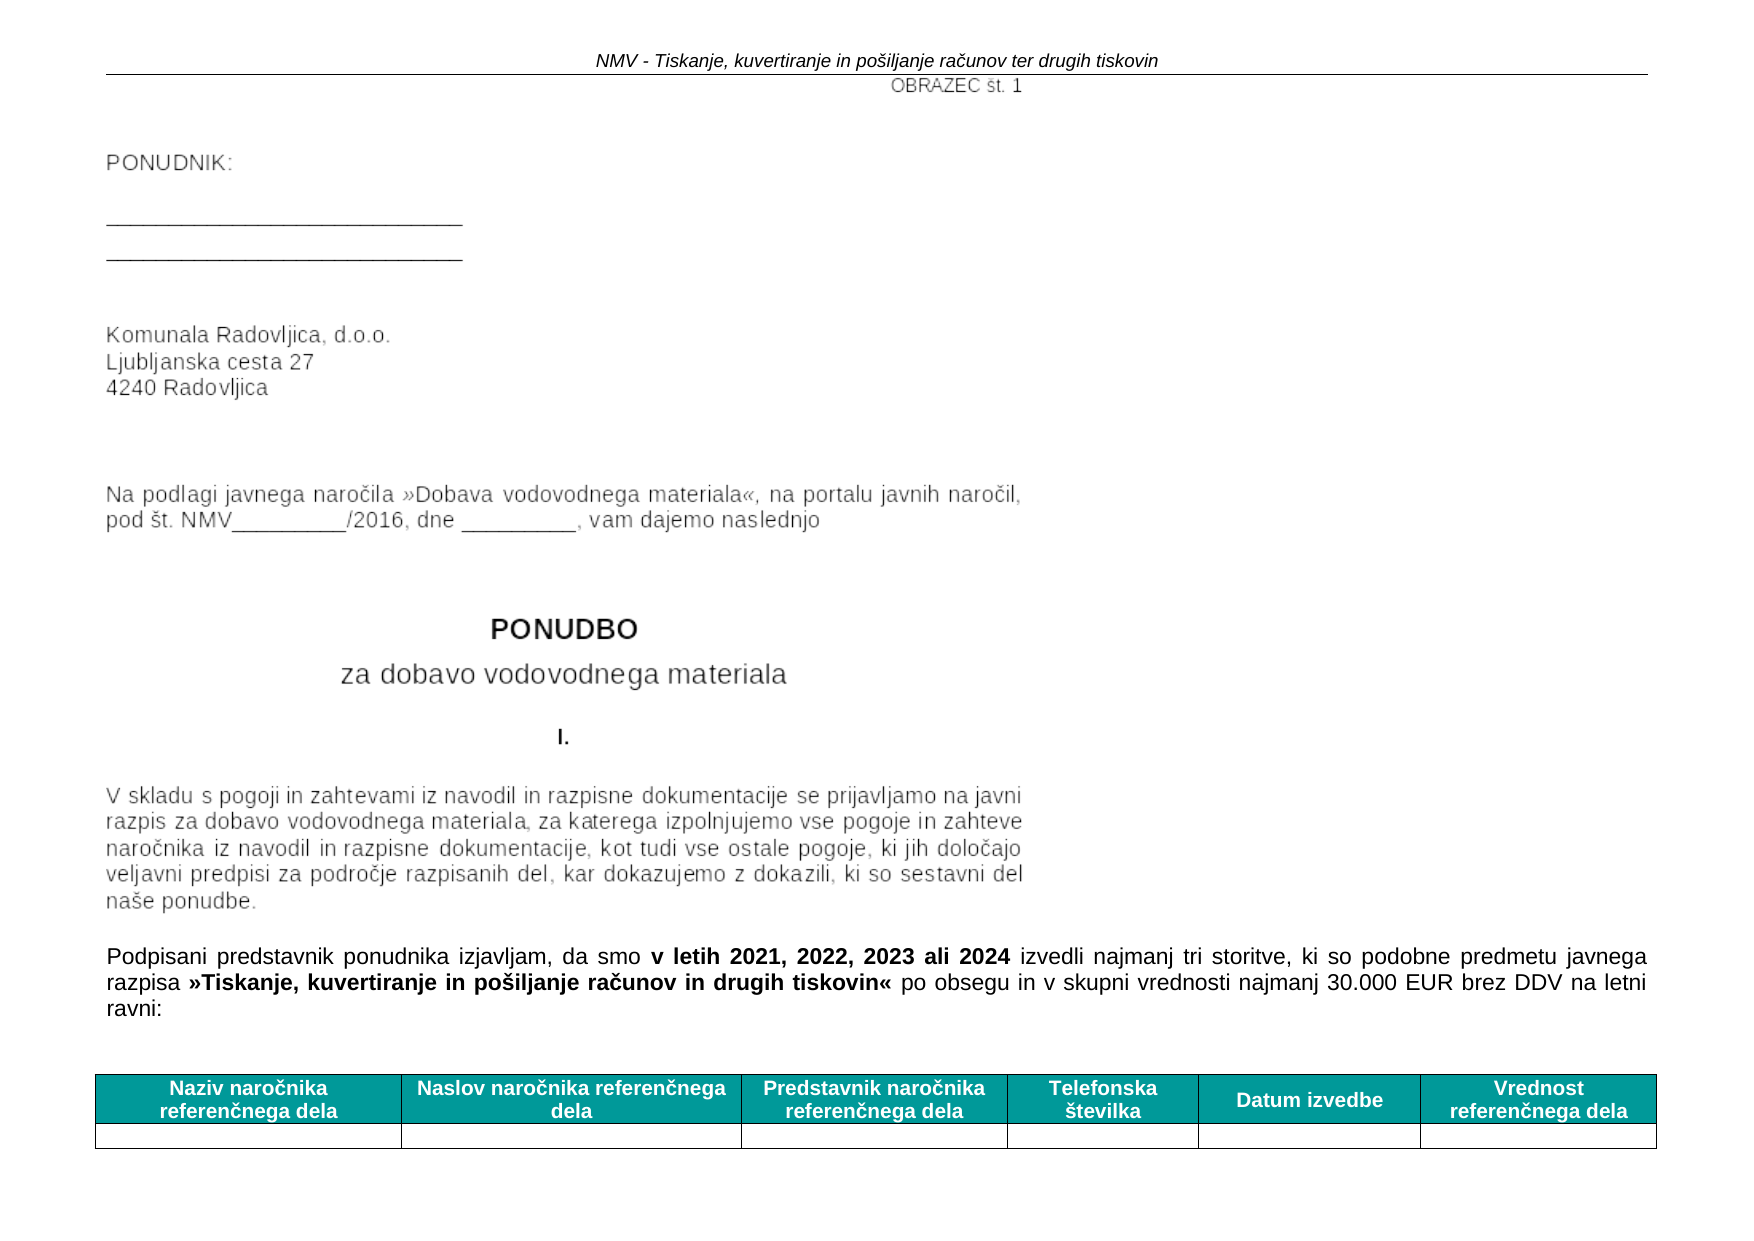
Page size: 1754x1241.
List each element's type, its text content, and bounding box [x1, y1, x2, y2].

table_cell [742, 1124, 1007, 1148]
table_header Naslov naročnika referenčnega dela [402, 1075, 741, 1123]
table_cell [1199, 1124, 1420, 1148]
text Podpisani predstavnik ponudnika izjavljam, da smo v letih 2021, 2022, 2023 ali 2024 izvedli najmanj tri storitve, ki so podobne predmetu javnega razpisa »Tiskanje, kuvertiranje in pošiljanje računov in drugih tiskovin« po obsegu in v skupni vrednosti najmanj 30.000 EUR brez DDV na letni ravni: [106, 943, 1648, 1022]
table_cell [1008, 1124, 1198, 1148]
table_cell [96, 1124, 401, 1148]
table_header Predstavnik naročnika referenčnega dela [742, 1075, 1007, 1123]
table_header Telefonska številka [1008, 1075, 1198, 1123]
table_header Datum izvedbe [1199, 1075, 1420, 1123]
table_header Vrednost referenčnega dela [1421, 1075, 1656, 1123]
table_header Naziv naročnika referenčnega dela [96, 1075, 401, 1123]
table_cell [1421, 1124, 1656, 1148]
table_cell [402, 1124, 741, 1148]
